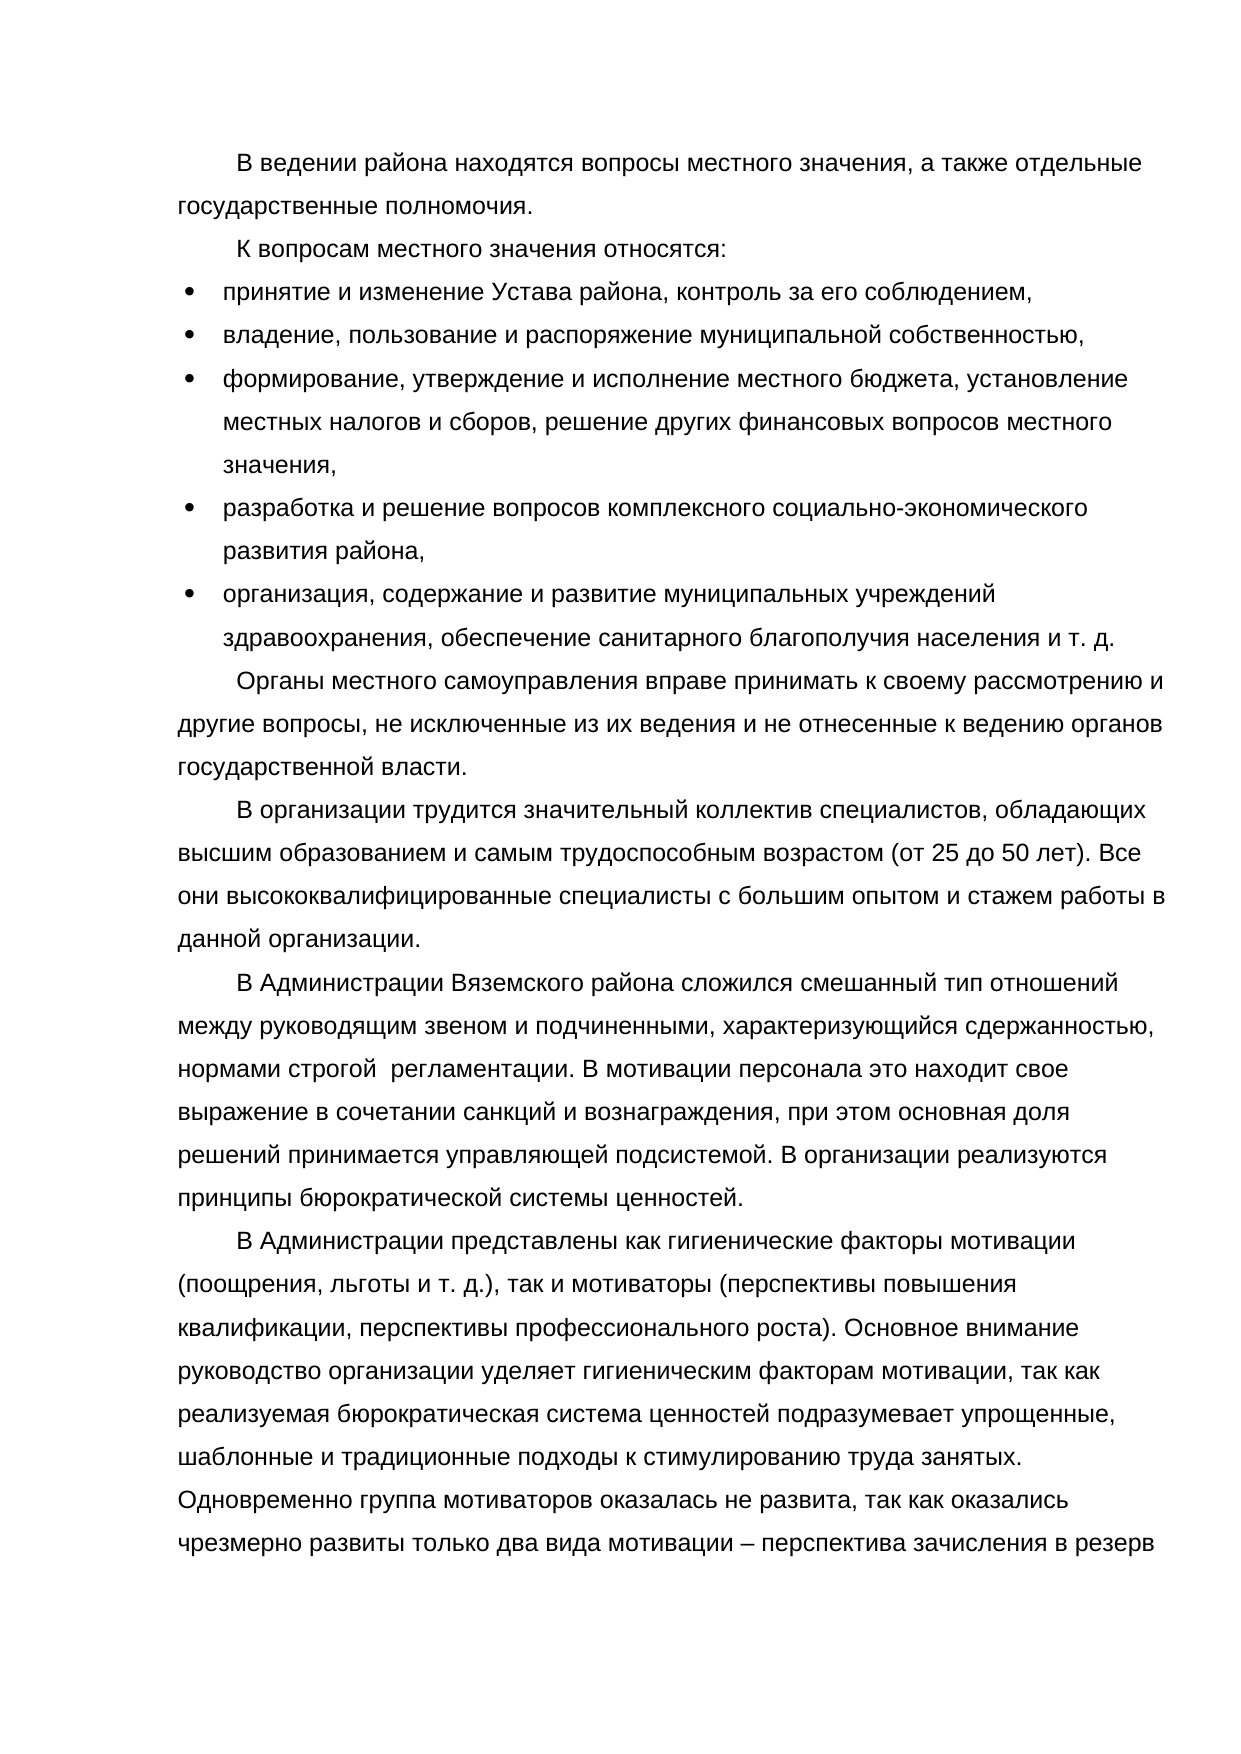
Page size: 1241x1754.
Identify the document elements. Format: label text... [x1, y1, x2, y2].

text К вопросам местного значения относятся: [177, 234, 1181, 263]
list принятие и изменение Устава района, контроль за его соблюдением, [185, 277, 1181, 306]
text В организации трудится значительный коллектив специалистов, обладающих высшим образованием и самым трудоспособным возрастом (от 25 до 50 лет). Все они высококвалифицированные специалисты с большим опытом и стажем работы в данной организации. [177, 795, 1181, 953]
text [177, 1226, 1181, 1557]
text Органы местного самоуправления вправе принимать к своему рассмотрению и другие вопросы, не исключенные из их ведения и не отнесенные к ведению органов государственной власти. [177, 666, 1181, 781]
list формирование, утверждение и исполнение местного бюджета, установление местных налогов и сборов, решение других финансовых вопросов местного значения, [185, 363, 1181, 479]
text В ведении района находятся вопросы местного значения, а также отдельные государственные полномочия. [177, 148, 1181, 219]
list организация, содержание и развитие муниципальных учреждений здравоохранения, обеспечение санитарного благополучия населения и т. д. [185, 579, 1181, 651]
list разработка и решение вопросов комплексного социально-экономического развития района, [185, 493, 1181, 565]
text В Администрации Вяземского района сложился смешанный тип отношений между руководящим звеном и подчиненными, характеризующийся сдержанностью, нормами строгой регламентации. В мотивации персонала это находит свое выражение в сочетании санкций и вознаграждения, при этом основная доля решений принимается управляющей подсистемой. В организации реализуются принципы бюрократической системы ценностей. [177, 968, 1181, 1212]
list владение, пользование и распоряжение муниципальной собственностью, [185, 320, 1181, 349]
